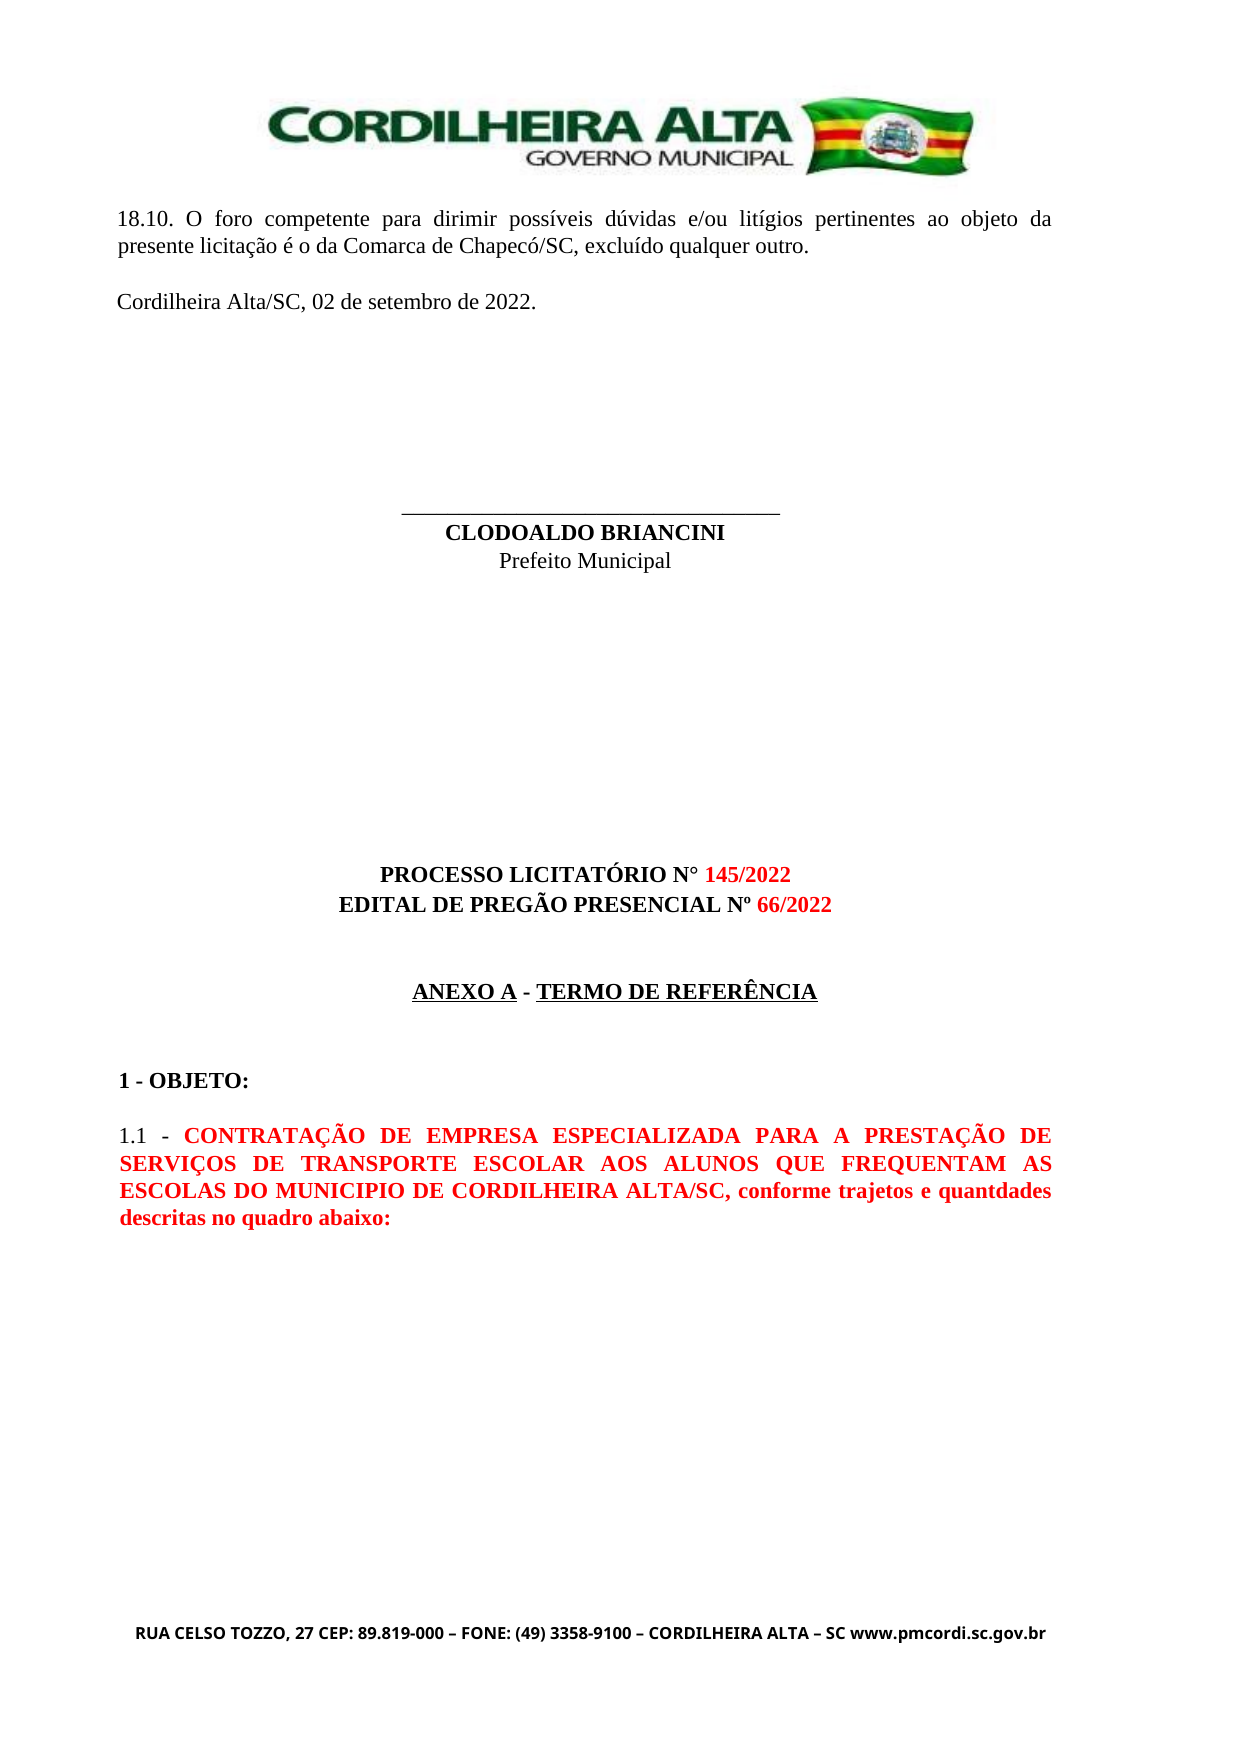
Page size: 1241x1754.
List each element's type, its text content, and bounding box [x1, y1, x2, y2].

text _________________________________ [118, 491, 1063, 517]
text EDITAL DE PREGÃO PRESENCIAL Nº 66/2022 [177, 891, 994, 918]
text Cordilheira Alta/SC, 02 de setembro de 2022. [117, 288, 1053, 314]
text PROCESSO LICITATÓRIO N° 145/2022 [177, 861, 994, 888]
subtitle ANEXO A - TERMO DE REFERÊNCIA [166, 978, 1063, 1004]
text 1.1 - CONTRATAÇÃO DE EMPRESA ESPECIALIZADA PARA A PRESTAÇÃO DE SERVIÇOS DE TRANSPORTE ESCOLAR AOS ALUNOS QUE FREQUENTAM AS ESCOLAS DO MUNICIPIO DE CORDILHEIRA ALTA/SC, conforme trajetos e quantdades descritas no quadro abaixo: [118, 1122, 1053, 1230]
text 18.10. O foro competente para dirimir possíveis dúvidas e/ou litígios pertinentes ao objeto da presente licitação é o da Comarca de Chapecó/SC, excluído qualquer outro. [117, 205, 1053, 258]
text Prefeito Municipal [177, 547, 994, 573]
text CLODOALDO BRIANCINI [177, 519, 994, 545]
picture [245, 73, 997, 201]
subtitle 1 - OBJETO: [118, 1067, 1053, 1094]
